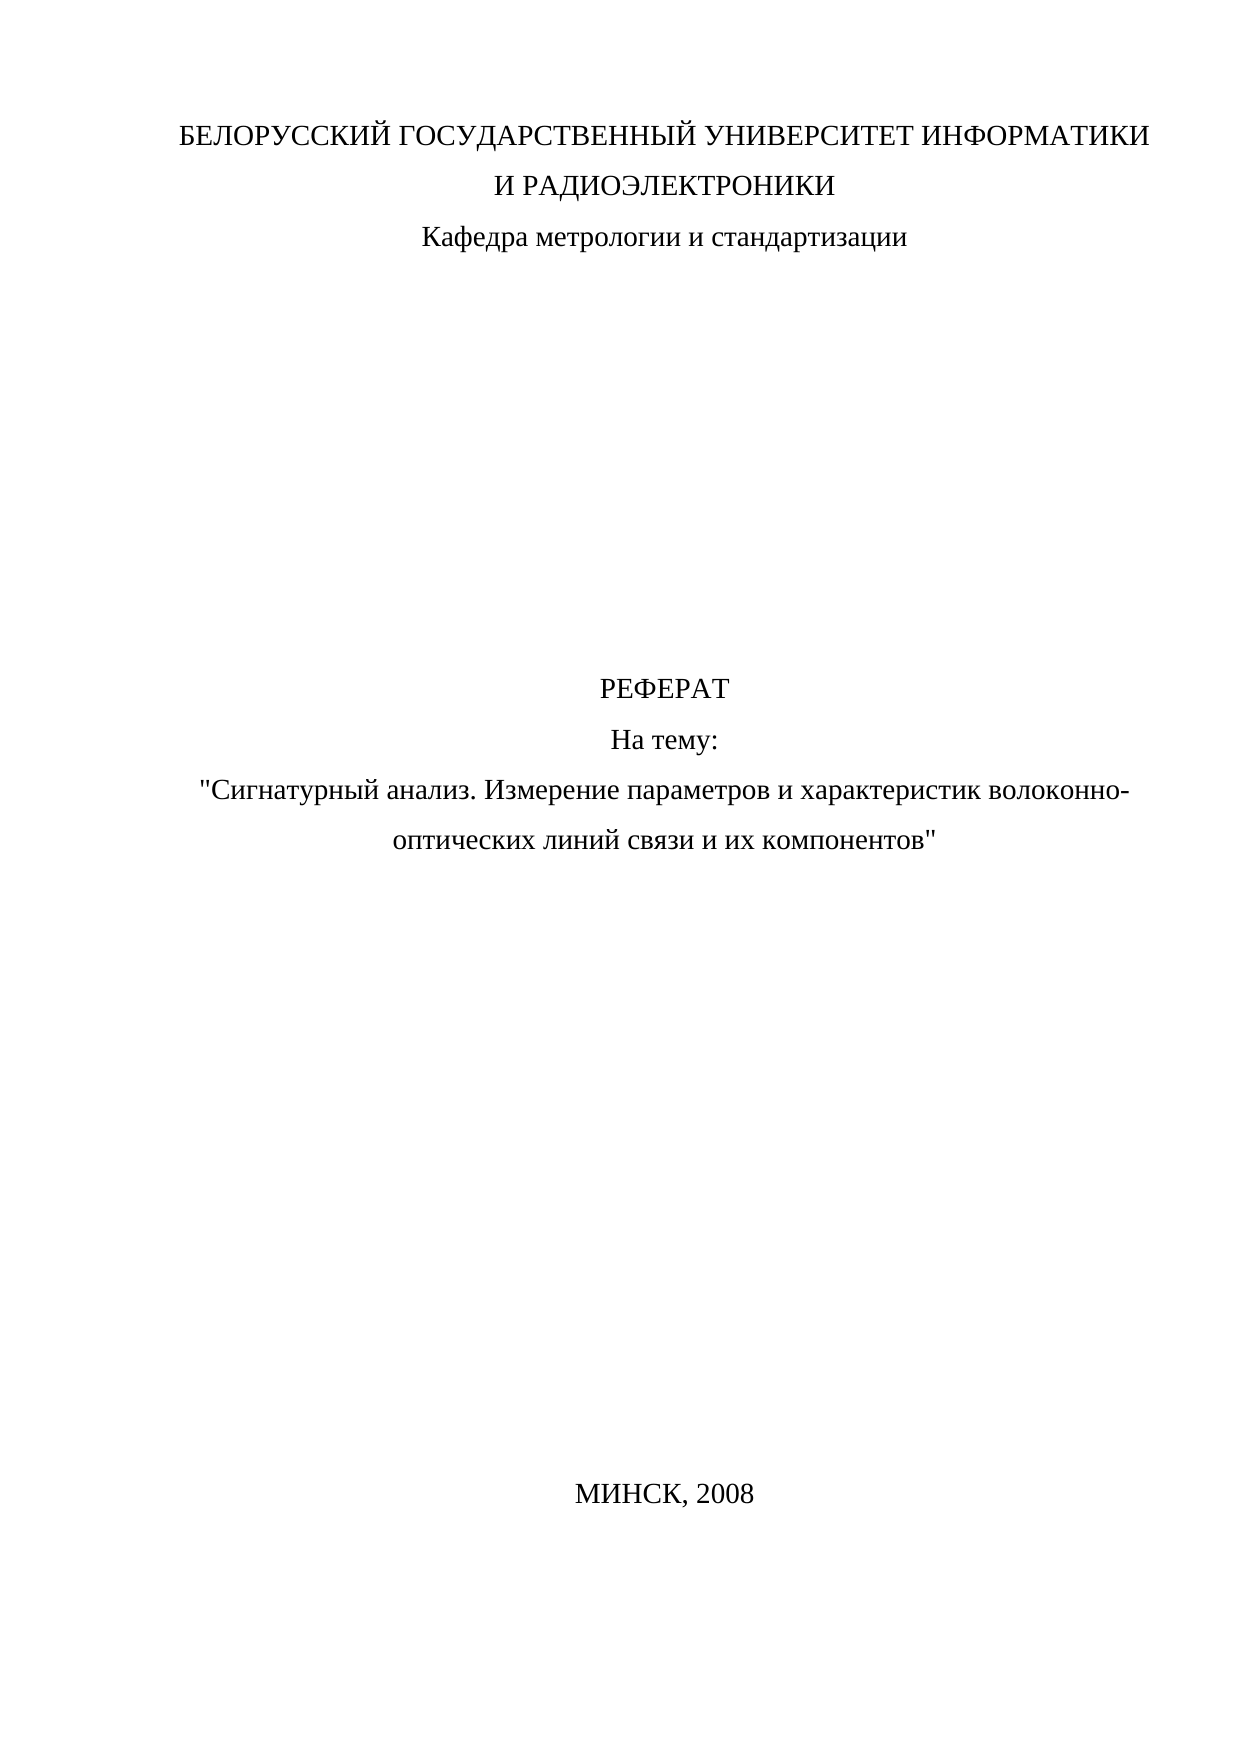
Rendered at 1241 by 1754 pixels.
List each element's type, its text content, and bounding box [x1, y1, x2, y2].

text РЕФЕРАТ [177, 672, 1152, 705]
text БЕЛОРУССКИЙ ГОСУДАРСТВЕННЫЙ УНИВЕРСИТЕТ ИНФОРМАТИКИ И РАДИОЭЛЕКТРОНИКИ [177, 118, 1152, 202]
text На тему: [177, 722, 1152, 755]
text "Сигнатурный анализ. Измерение параметров и характеристик волоконно-оптических линий связи и их компонентов" [177, 772, 1152, 856]
text МИНСК, 2008 [177, 1477, 1152, 1510]
text Кафедра метрологии и стандартизации [177, 219, 1152, 252]
